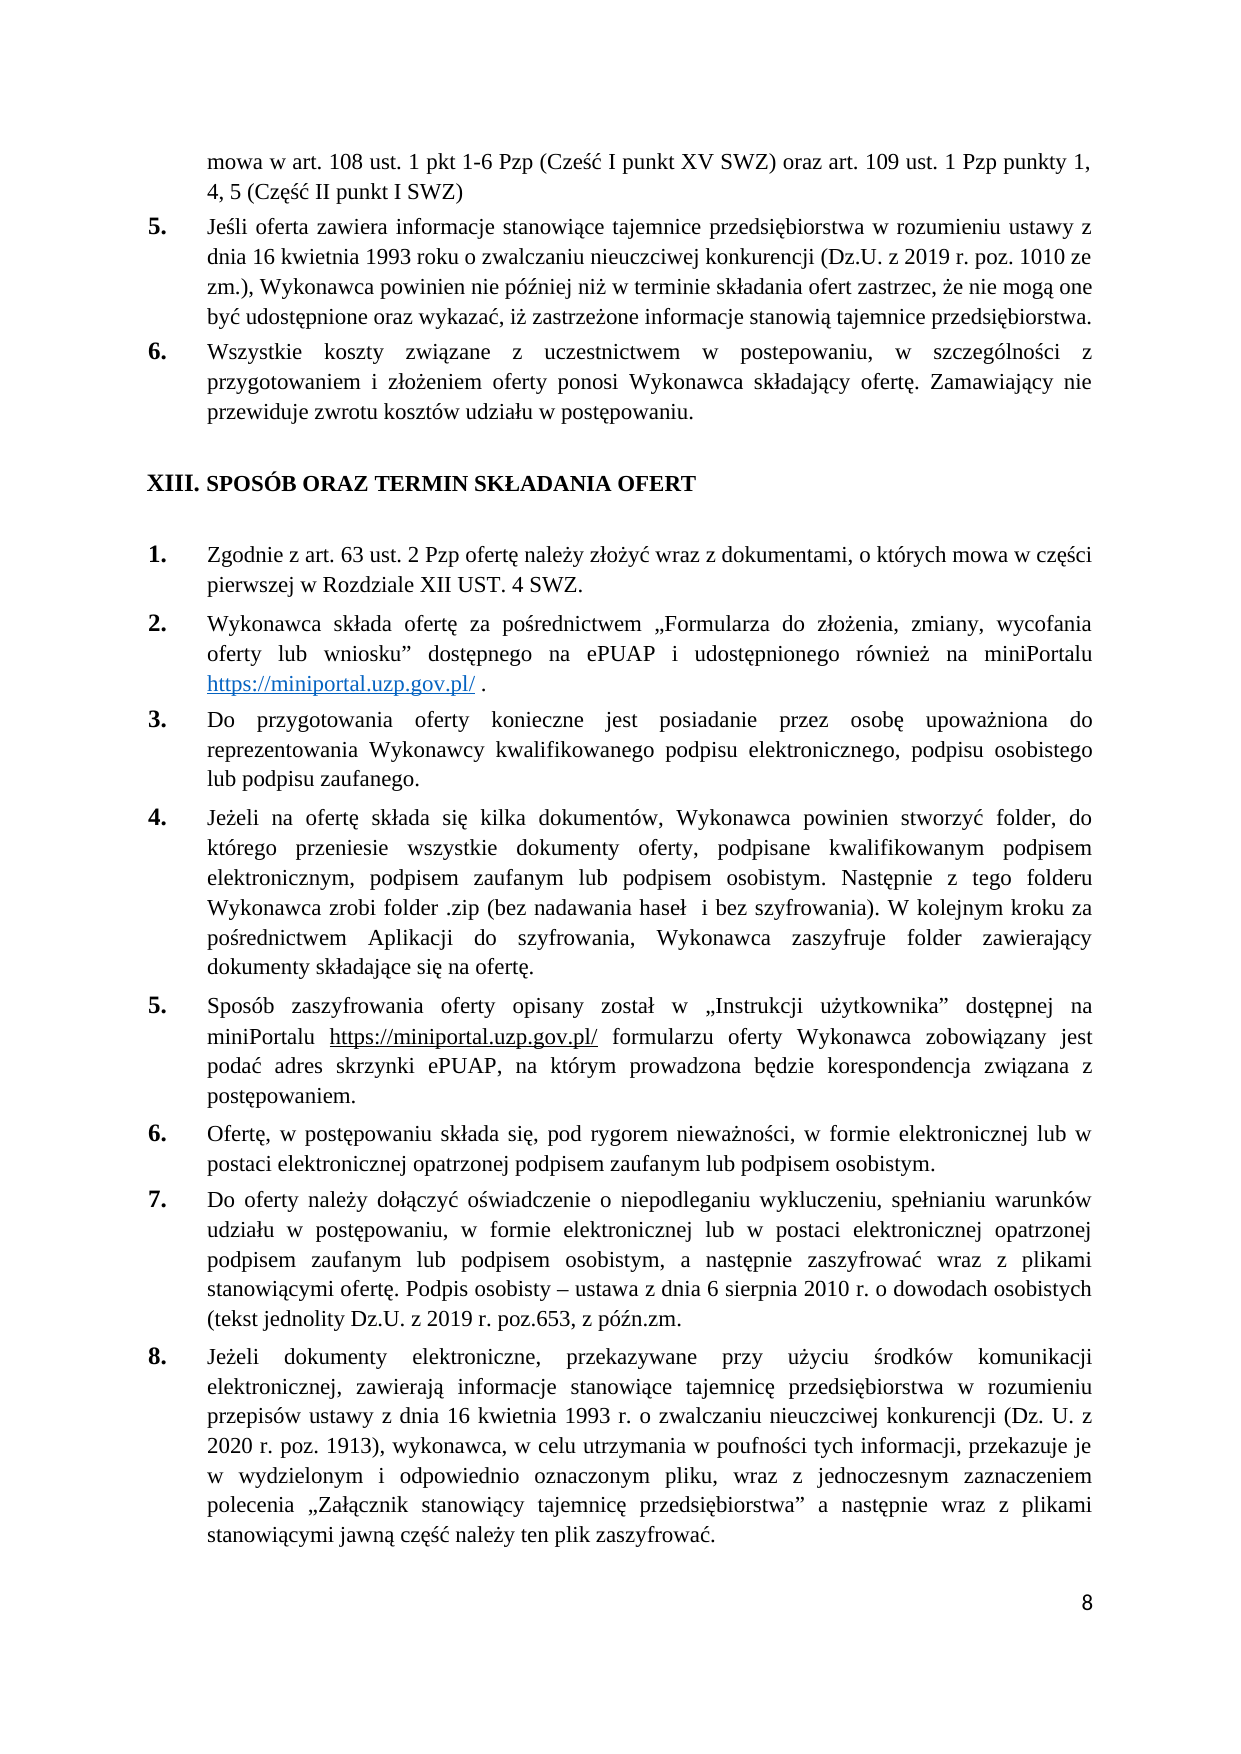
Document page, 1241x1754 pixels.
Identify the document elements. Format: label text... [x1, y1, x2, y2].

list Jeśli oferta zawiera informacje stanowiące tajemnice przedsiębiorstwa w rozumieniu ustawy z dnia 16 kwietnia 1993 roku o zwalczaniu nieuczciwej konkurencji (Dz.U. z 2019 r. poz. 1010 ze zm.), Wykonawca powinien nie później niż w terminie składania ofert zastrzec, że nie mogą one być udostępnione oraz wykazać, iż zastrzeżone informacje stanowią tajemnice przedsiębiorstwa. [148, 211, 1093, 329]
list Wykonawca składa ofertę za pośrednictwem „Formularza do złożenia, zmiany, wycofania oferty lub wniosku” dostępnego na ePUAP i udostępnionego również na miniPortalu https://miniportal.uzp.gov.pl/ . [148, 608, 1093, 697]
list Jeżeli dokumenty elektroniczne, przekazywane przy użyciu środków komunikacji elektronicznej, zawierają informacje stanowiące tajemnicę przedsiębiorstwa w rozumieniu przepisów ustawy z dnia 16 kwietnia 1993 r. o zwalczaniu nieuczciwej konkurencji (Dz. U. z 2020 r. poz. 1913), wykonawca, w celu utrzymania w poufności tych informacji, przekazuje je w wydzielonym i odpowiednio oznaczonym pliku, wraz z jednoczesnym zaznaczeniem polecenia „Załącznik stanowiący tajemnicę przedsiębiorstwa” a następnie wraz z plikami stanowiącymi jawną część należy ten plik zaszyfrować. [148, 1341, 1093, 1548]
list Zgodnie z art. 63 ust. 2 Pzp ofertę należy złożyć wraz z dokumentami, o których mowa w części pierwszej w Rozdziale XII UST. 4 SWZ. [148, 539, 1093, 597]
list Do oferty należy dołączyć oświadczenie o niepodleganiu wykluczeniu, spełnianiu warunków udziału w postępowaniu, w formie elektronicznej lub w postaci elektronicznej opatrzonej podpisem zaufanym lub podpisem osobistym, a następnie zaszyfrować wraz z plikami stanowiącymi ofertę. Podpis osobisty – ustawa z dnia 6 sierpnia 2010 r. o dowodach osobistych (tekst jednolity Dz.U. z 2019 r. poz.653, z późn.zm. [148, 1184, 1093, 1331]
list Ofertę, w postępowaniu składa się, pod rygorem nieważności, w formie elektronicznej lub w postaci elektronicznej opatrzonej podpisem zaufanym lub podpisem osobistym. [148, 1118, 1093, 1177]
text XIII. SPOSÓB ORAZ TERMIN SKŁADANIA OFERT [146, 468, 1093, 497]
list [148, 148, 1093, 204]
list Wszystkie koszty związane z uczestnictwem w postepowaniu, w szczególności z przygotowaniem i złożeniem oferty ponosi Wykonawca składający ofertę. Zamawiający nie przewiduje zwrotu kosztów udziału w postępowaniu. [148, 336, 1093, 424]
list Do przygotowania oferty konieczne jest posiadanie przez osobę upoważniona do reprezentowania Wykonawcy kwalifikowanego podpisu elektronicznego, podpisu osobistego lub podpisu zaufanego. [148, 704, 1093, 792]
list Sposób zaszyfrowania oferty opisany został w „Instrukcji użytkownika” dostępnej na miniPortalu https://miniportal.uzp.gov.pl/ formularzu oferty Wykonawca zobowiązany jest podać adres skrzynki ePUAP, na którym prowadzona będzie korespondencja związana z postępowaniem. [148, 991, 1093, 1108]
list Jeżeli na ofertę składa się kilka dokumentów, Wykonawca powinien stworzyć folder, do którego przeniesie wszystkie dokumenty oferty, podpisane kwalifikowanym podpisem elektronicznym, podpisem zaufanym lub podpisem osobistym. Następnie z tego folderu Wykonawca zrobi folder .zip (bez nadawania haseł i bez szyfrowania). W kolejnym kroku za pośrednictwem Aplikacji do szyfrowania, Wykonawca zaszyfruje folder zawierający dokumenty składające się na ofertę. [148, 802, 1093, 979]
